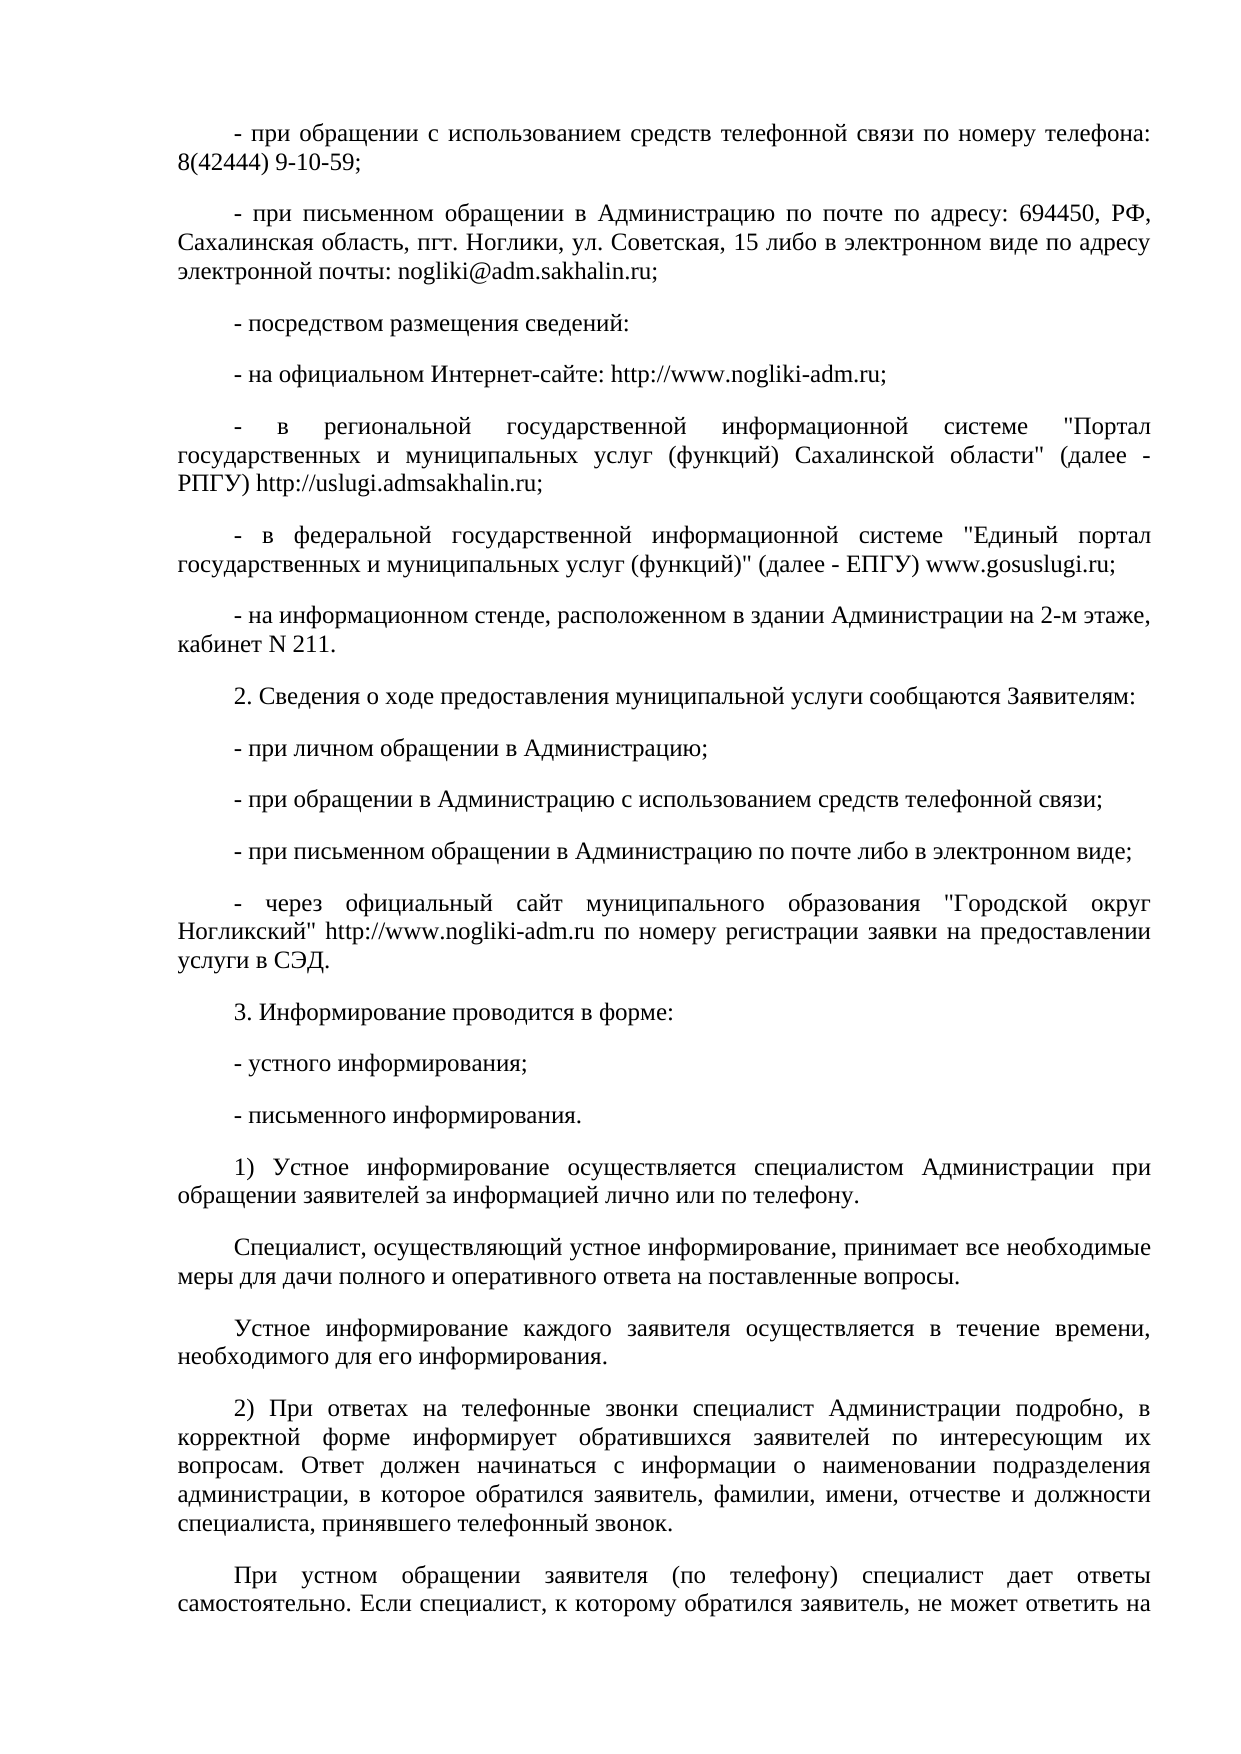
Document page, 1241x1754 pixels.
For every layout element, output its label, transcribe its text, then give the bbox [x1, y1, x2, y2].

text - в федеральной государственной информационной системе "Единый портал государственных и муниципальных услуг (функций)" (далее - ЕПГУ) www.gosuslugi.ru; [177, 520, 1152, 578]
text Устное информирование каждого заявителя осуществляется в течение времени, необходимого для его информирования. [177, 1313, 1152, 1370]
text - устного информирования; [177, 1048, 1152, 1077]
text 3. Информирование проводится в форме: [177, 997, 1152, 1026]
text - на информационном стенде, расположенном в здании Администрации на 2-м этаже, кабинет N 211. [177, 601, 1152, 658]
text - при обращении в Администрацию с использованием средств телефонной связи; [177, 784, 1152, 813]
text - посредством размещения сведений: [177, 308, 1152, 336]
text - письменного информирования. [177, 1100, 1152, 1129]
text Специалист, осуществляющий устное информирование, принимает все необходимые меры для дачи полного и оперативного ответа на поставленные вопросы. [177, 1232, 1152, 1290]
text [177, 1560, 1152, 1617]
text - на официальном Интернет-сайте: http://www.nogliki-adm.ru; [177, 359, 1152, 388]
text 2) При ответах на телефонные звонки специалист Администрации подробно, в корректной форме информирует обратившихся заявителей по интересующим их вопросам. Ответ должен начинаться с информации о наименовании подразделения администрации, в которое обратился заявитель, фамилии, имени, отчестве и должности специалиста, принявшего телефонный звонок. [177, 1393, 1152, 1537]
text 1) Устное информирование осуществляется специалистом Администрации при обращении заявителей за информацией лично или по телефону. [177, 1152, 1152, 1209]
text - при письменном обращении в Администрацию по почте либо в электронном виде; [177, 836, 1152, 865]
text - при обращении с использованием средств телефонной связи по номеру телефона: 8(42444) 9-10-59; [177, 118, 1152, 176]
text - при письменном обращении в Администрацию по почте по адресу: 694450, РФ, Сахалинская область, пгт. Ноглики, ул. Советская, 15 либо в электронном виде по адресу электронной почты: nogliki@adm.sakhalin.ru; [177, 198, 1152, 285]
text - при личном обращении в Администрацию; [177, 733, 1152, 761]
text - через официальный сайт муниципального образования "Городской округ Ногликский" http://www.nogliki-adm.ru по номеру регистрации заявки на предоставлении услуги в СЭД. [177, 888, 1152, 974]
text - в региональной государственной информационной системе "Портал государственных и муниципальных услуг (функций) Сахалинской области" (далее - РПГУ) http://uslugi.admsakhalin.ru; [177, 411, 1152, 497]
text 2. Сведения о ходе предоставления муниципальной услуги сообщаются Заявителям: [177, 681, 1152, 710]
